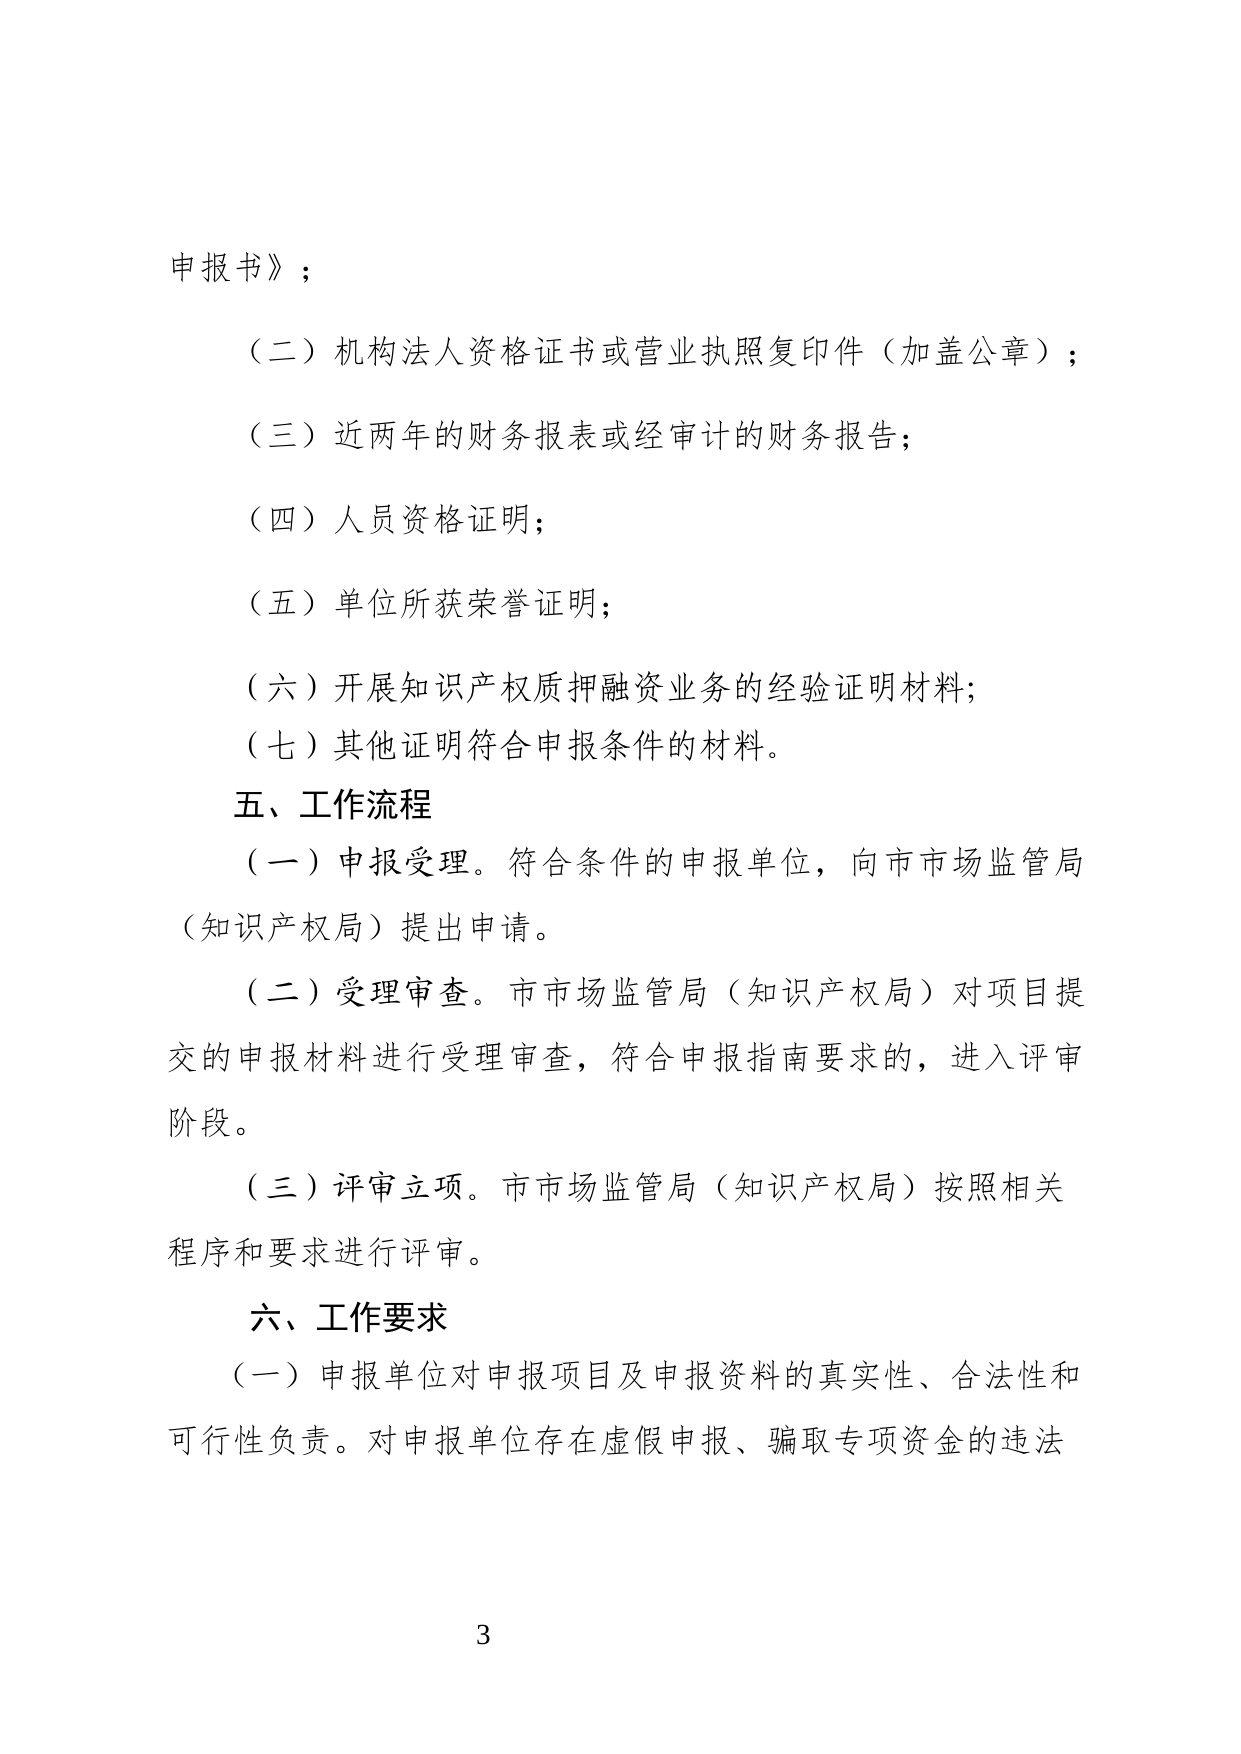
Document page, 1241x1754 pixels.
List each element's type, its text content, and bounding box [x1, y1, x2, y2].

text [165, 1341, 1087, 1471]
text 五、工作流程 [165, 769, 1087, 828]
text （一）申报受理。符合条件的申报单位，向市市场监管局（知识产权局）提出申请。 [165, 828, 1087, 958]
text （三）近两年的财务报表或经审计的财务报告； [165, 401, 1087, 466]
text （三）评审立项。市市场监管局（知识产权局）按照相关程序和要求进行评审。 [165, 1153, 1087, 1283]
text （七）其他证明符合申报条件的材料。 [165, 711, 1087, 769]
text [165, 233, 1087, 298]
text （六）开展知识产权质押融资业务的经验证明材料； [165, 653, 1087, 711]
text （四）人员资格证明； [165, 485, 1087, 550]
text （二）机构法人资格证书或营业执照复印件（加盖公章）； [165, 317, 1087, 382]
text （五）单位所获荣誉证明； [165, 569, 1087, 634]
text （二）受理审查。市市场监管局（知识产权局）对项目提交的申报材料进行受理审查，符合申报指南要求的，进入评审阶段。 [165, 958, 1087, 1153]
text 六、工作要求 [165, 1283, 1087, 1341]
